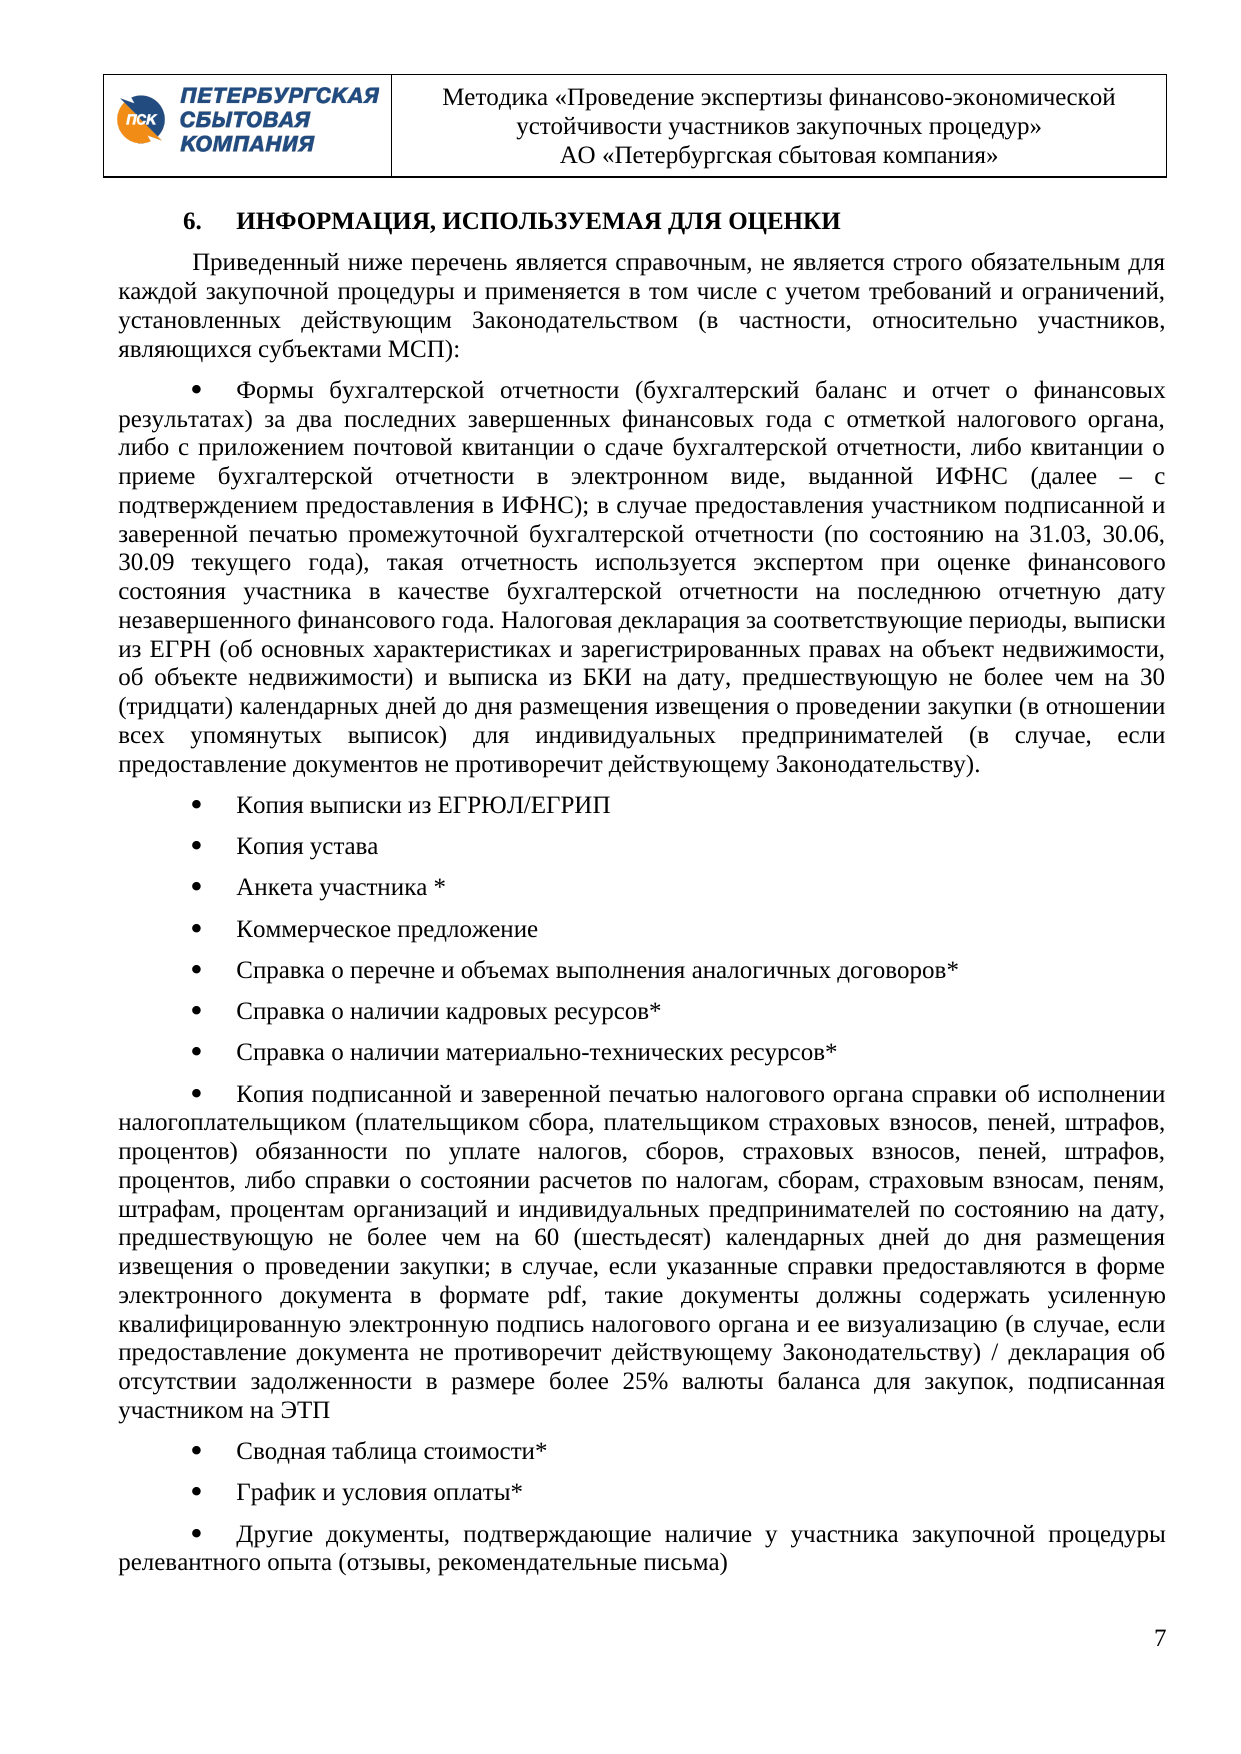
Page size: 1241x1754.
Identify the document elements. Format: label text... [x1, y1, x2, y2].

subtitle ИНФОРМАЦИЯ, ИСПОЛЬЗУЕМАЯ ДЛЯ ОЦЕНКИ [183, 206, 1166, 235]
list Копия устава [118, 831, 1166, 860]
list График и условия оплаты* [118, 1477, 1166, 1506]
picture [115, 87, 380, 152]
list Справка о наличии материально-технических ресурсов* [118, 1037, 1166, 1066]
list Сводная таблица стоимости* [118, 1436, 1166, 1465]
list Коммерческое предложение [118, 914, 1166, 942]
list Копия подписанной и заверенной печатью налогового органа справки об исполнении налогоплательщиком (плательщиком сбора, плательщиком страховых взносов, пеней, штрафов, процентов) обязанности по уплате налогов, сборов, страховых взносов, пеней, штрафов, процентов, либо справки о состоянии расчетов по налогам, сборам, страховым взносам, пеням, штрафам, процентам организаций и индивидуальных предпринимателей по состоянию на дату, предшествующую не более чем на 60 (шестьдесят) календарных дней до дня размещения извещения о проведении закупки; в случае, если указанные справки предоставляются в форме электронного документа в формате pdf, такие документы должны содержать усиленную квалифицированную электронную подпись налогового органа и ее визуализацию (в случае, если предоставление документа не противоречит действующему Законодательству) / декларация об отсутствии задолженности в размере более 25% валюты баланса для закупок, подписанная участником на ЭТП [118, 1079, 1166, 1424]
list Другие документы, подтверждающие наличие у участника закупочной процедуры релевантного опыта (отзывы, рекомендательные письма) [118, 1519, 1166, 1576]
text Приведенный ниже перечень является справочным, не является строго обязательным для каждой закупочной процедуры и применяется в том числе с учетом требований и ограничений, установленных действующим Законодательством (в частности, относительно участников, являющихся субъектами МСП): [118, 247, 1166, 362]
list Анкета участника * [118, 872, 1166, 901]
list Справка о наличии кадровых ресурсов* [118, 996, 1166, 1025]
list Справка о перечне и объемах выполнения аналогичных договоров* [118, 955, 1166, 984]
list Формы бухгалтерской отчетности (бухгалтерский баланс и отчет о финансовых результатах) за два последних завершенных финансовых года с отметкой налогового органа, либо с приложением почтовой квитанции о сдаче бухгалтерской отчетности, либо квитанции о приеме бухгалтерской отчетности в электронном виде, выданной ИФНС (далее – с подтверждением предоставления в ИФНС); в случае предоставления участником подписанной и заверенной печатью промежуточной бухгалтерской отчетности (по состоянию на 31.03, 30.06, 30.09 текущего года), такая отчетность используется экспертом при оценке финансового состояния участника в качестве бухгалтерской отчетности на последнюю отчетную дату незавершенного финансового года. Налоговая декларация за соответствующие периоды, выписки из ЕГРН (об основных характеристиках и зарегистрированных правах на объект недвижимости, об объекте недвижимости) и выписка из БКИ на дату, предшествующую не более чем на 30 (тридцати) календарных дней до дня размещения извещения о проведении закупки (в отношении всех упомянутых выписок) для индивидуальных предпринимателей (в случае, если предоставление документов не противоречит действующему Законодательству). [118, 375, 1166, 777]
list Копия выписки из ЕГРЮЛ/ЕГРИП [118, 790, 1166, 819]
